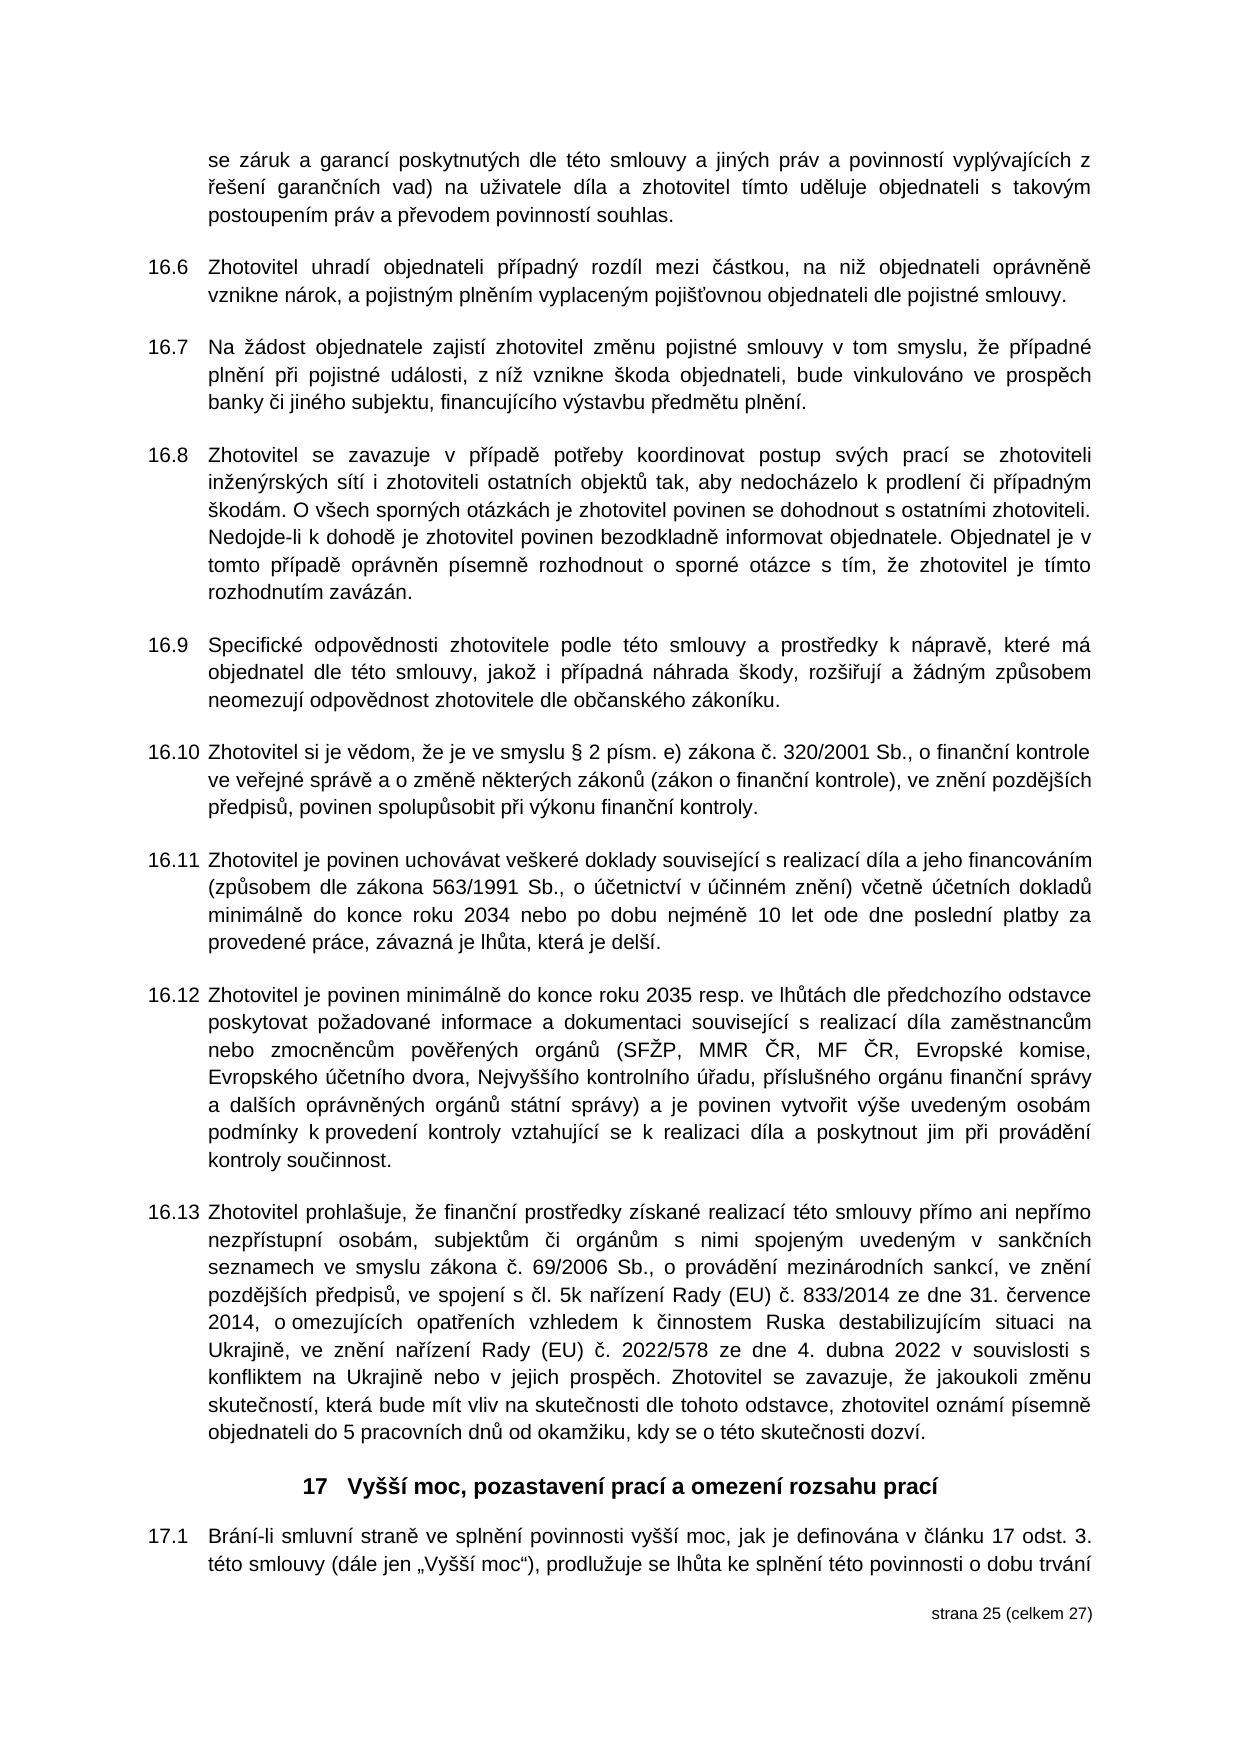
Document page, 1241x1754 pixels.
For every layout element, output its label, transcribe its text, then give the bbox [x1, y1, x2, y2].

subtitle Specifické odpovědnosti zhotovitele podle této smlouvy a prostředky k nápravě, které má objednatel dle této smlouvy, jakož i případná náhrada škody, rozšiřují a žádným způsobem neomezují odpovědnost zhotovitele dle občanského zákoníku. [148, 633, 1092, 712]
subtitle Zhotovitel se zavazuje v případě potřeby koordinovat postup svých prací se zhotoviteli inženýrských sítí i zhotoviteli ostatních objektů tak, aby nedocházelo k prodlení či případným škodám. O všech sporných otázkách je zhotovitel povinen se dohodnout s ostatními zhotoviteli. Nedojde-li k dohodě je zhotovitel povinen bezodkladně informovat objednatele. Objednatel je v tomto případě oprávněn písemně rozhodnout o sporné otázce s tím, že zhotovitel je tímto rozhodnutím zavázán. [148, 443, 1092, 604]
subtitle Zhotovitel je povinen uchovávat veškeré doklady související s realizací díla a jeho financováním (způsobem dle zákona 563/1991 Sb., o účetnictví v účinném znění) včetně účetních dokladů minimálně do konce roku 2034 nebo po dobu nejméně 10 let ode dne poslední platby za provedené práce, závazná je lhůta, která je delší. [148, 848, 1092, 954]
subtitle Zhotovitel uhradí objednateli případný rozdíl mezi částkou, na niž objednateli oprávněně vznikne nárok, a pojistným plněním vyplaceným pojišťovnou objednateli dle pojistné smlouvy. [148, 255, 1092, 307]
subtitle Zhotovitel si je vědom, že je ve smyslu § 2 písm. e) zákona č. 320/2001 Sb., o finanční kontrole ve veřejné správě a o změně některých zákonů (zákon o finanční kontrole), ve znění pozdějších předpisů, povinen spolupůsobit při výkonu finanční kontroly. [148, 740, 1092, 819]
subtitle Vyšší moc, pozastavení prací a omezení rozsahu prací [148, 1473, 1092, 1499]
subtitle Na žádost objednatele zajistí zhotovitel změnu pojistné smlouvy v tom smyslu, že případné plnění při pojistné události, z níž vznikne škoda objednateli, bude vinkulováno ve prospěch banky či jiného subjektu, financujícího výstavbu předmětu plnění. [148, 335, 1092, 414]
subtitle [148, 148, 1092, 227]
subtitle Zhotovitel je povinen minimálně do konce roku 2035 resp. ve lhůtách dle předchozího odstavce poskytovat požadované informace a dokumentaci související s realizací díla zaměstnancům nebo zmocněncům pověřených orgánů (SFŽP, MMR ČR, MF ČR, Evropské komise, Evropského účetního dvora, Nejvyššího kontrolního úřadu, příslušného orgánu finanční správy a dalších oprávněných orgánů státní správy) a je povinen vytvořit výše uvedeným osobám podmínky k provedení kontroly vztahující se k realizaci díla a poskytnout jim při provádění kontroly součinnost. [148, 983, 1092, 1172]
subtitle Zhotovitel prohlašuje, že finanční prostředky získané realizací této smlouvy přímo ani nepřímo nezpřístupní osobám, subjektům či orgánům s nimi spojeným uvedeným v sankčních seznamech ve smyslu zákona č. 69/2006 Sb., o provádění mezinárodních sankcí, ve znění pozdějších předpisů, ve spojení s čl. 5k nařízení Rady (EU) č. 833/2014 ze dne 31. července 2014, o omezujících opatřeních vzhledem k činnostem Ruska destabilizujícím situaci na Ukrajině, ve znění nařízení Rady (EU) č. 2022/578 ze dne 4. dubna 2022 v souvislosti s konfliktem na Ukrajině nebo v jejich prospěch. Zhotovitel se zavazuje, že jakoukoli změnu skutečností, která bude mít vliv na skutečnosti dle tohoto odstavce, zhotovitel oznámí písemně objednateli do 5 pracovních dnů od okamžiku, kdy se o této skutečnosti dozví. [148, 1200, 1092, 1444]
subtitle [148, 1524, 1092, 1576]
